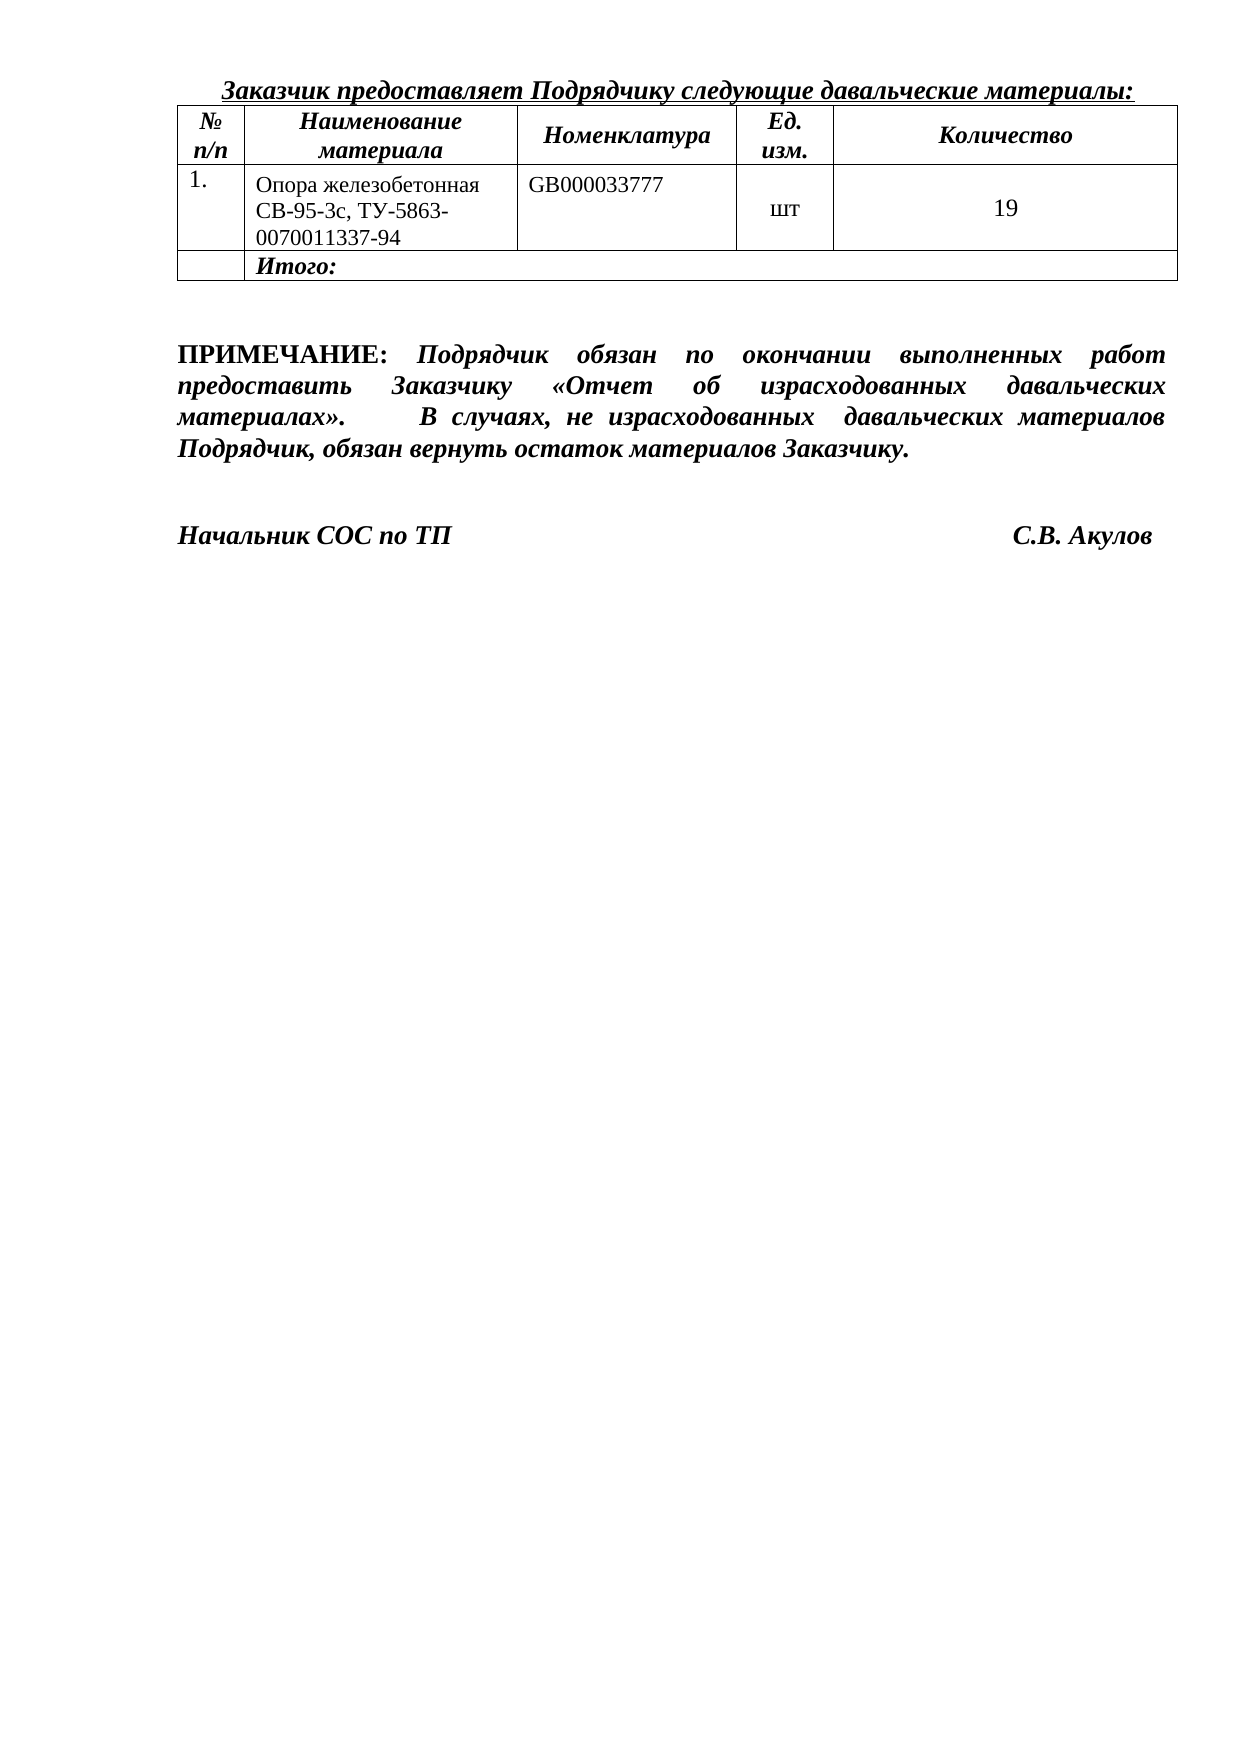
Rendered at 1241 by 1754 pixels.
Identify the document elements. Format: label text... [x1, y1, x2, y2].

table_cell 1. [178, 165, 244, 250]
table_cell [178, 251, 244, 280]
table_header Количество [834, 106, 1177, 163]
table_header Ед. изм. [737, 106, 833, 163]
text Заказчик предоставляет Подрядчику следующие давальческие материалы: [177, 74, 1167, 105]
table_cell GB000033777 [518, 165, 736, 250]
table_header Номенклатура [518, 106, 736, 163]
table_cell Опора железобетонная СВ-95-3с, ТУ-5863-0070011337-94 [245, 165, 517, 250]
text Начальник СОС по ТП С.В. Акулов [177, 519, 1167, 551]
table_cell Итого: [245, 251, 1177, 280]
table_cell 19 [834, 165, 1177, 250]
table_cell шт [737, 165, 833, 250]
text ПРИМЕЧАНИЕ: Подрядчик обязан по окончании выполненных работ предоставить Заказчику «Отчет об израсходованных давальческих материалах». В случаях, не израсходованных давальческих материалов Подрядчик, обязан вернуть остаток материалов Заказчику. [177, 338, 1167, 463]
table_header Наименование материала [245, 106, 517, 163]
table_header № п/п [178, 106, 244, 163]
